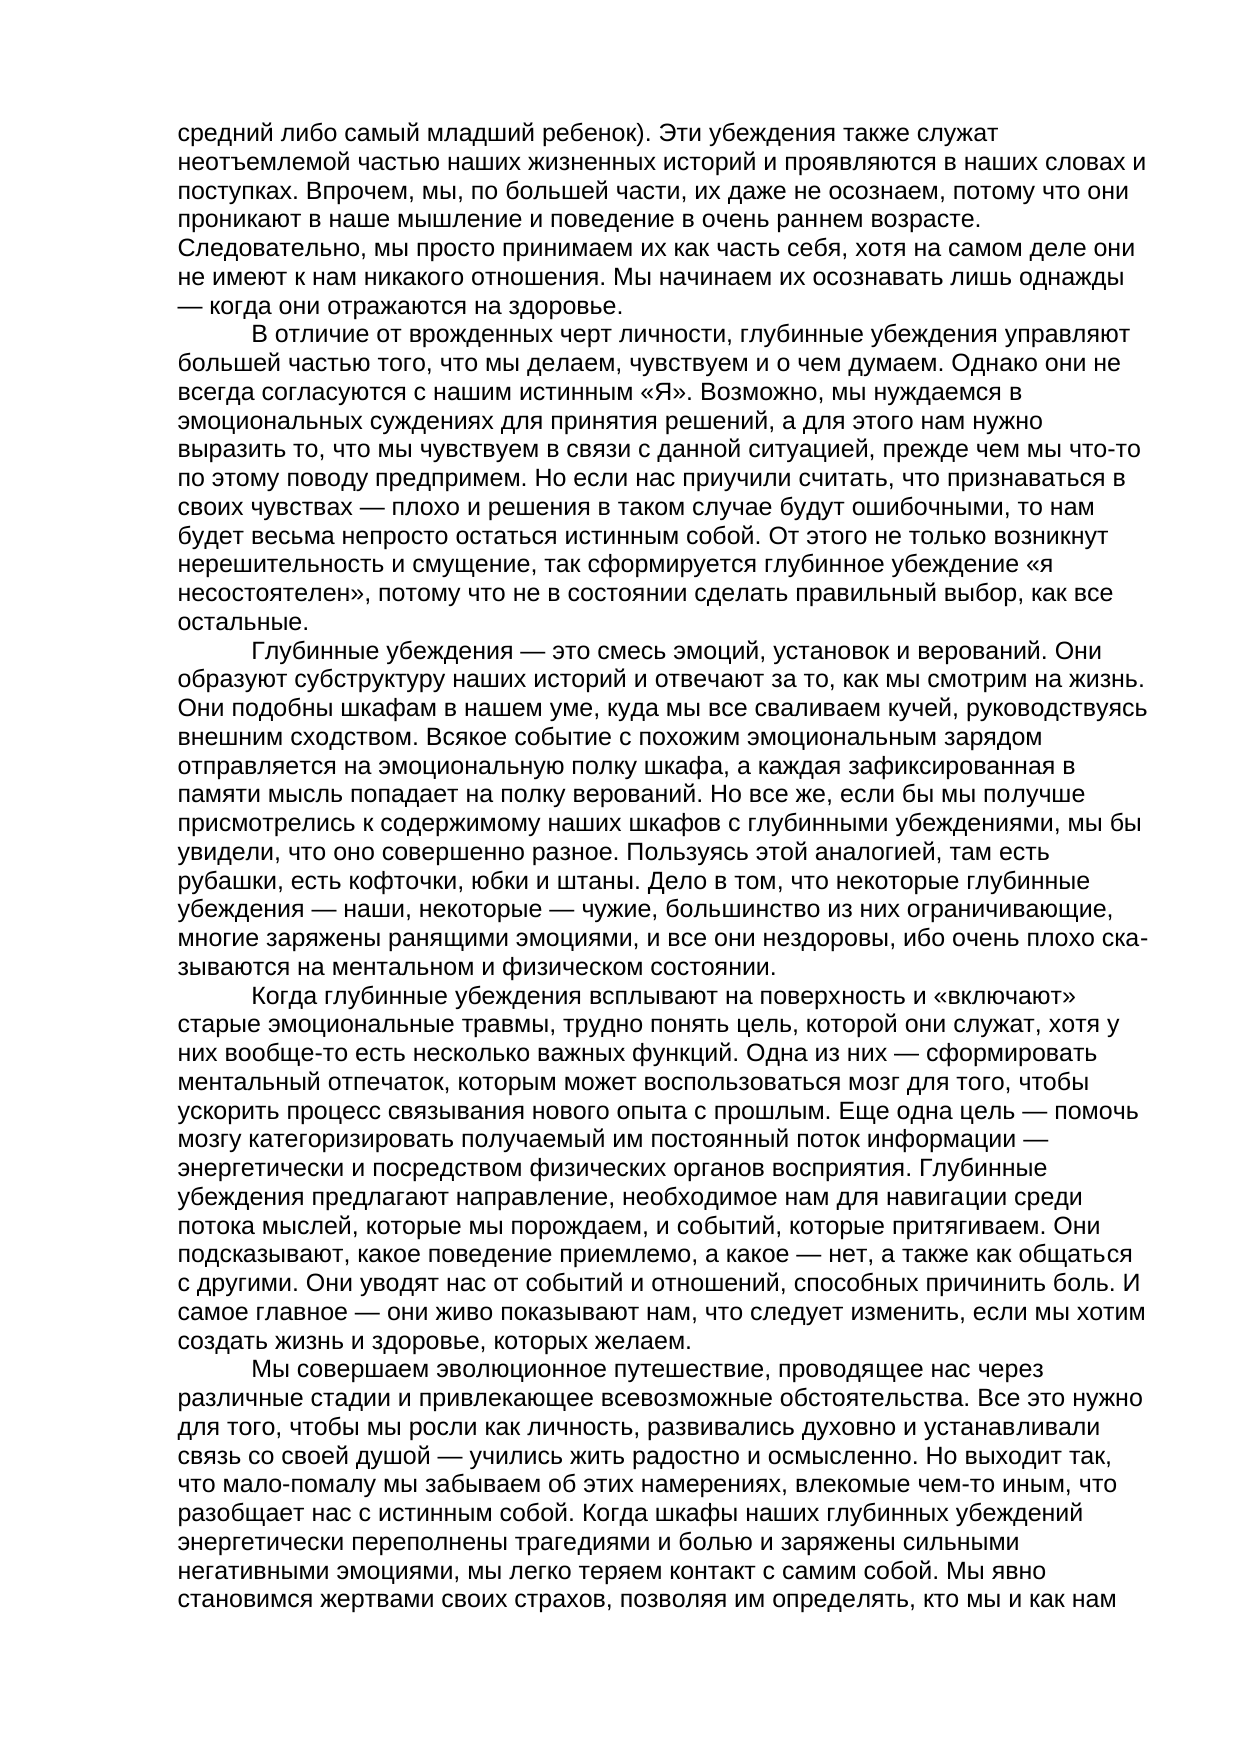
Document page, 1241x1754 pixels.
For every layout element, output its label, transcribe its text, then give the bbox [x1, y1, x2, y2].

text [177, 1354, 1152, 1613]
text Глубинные убеждения — это смесь эмоций, установок и верований. Они образуют субструктуру наших историй и отвечают за то, как мы смотрим на жизнь. Они подобны шкафам в нашем уме, куда мы все сваливаем кучей, руководствуясь внешним сходством. Всякое событие с похожим эмоциональным зарядом отправляется на эмоциональную полку шкафа, а каждая зафиксированная в памяти мысль попадает на полку верований. Но все же, если бы мы получше присмотрелись к содержимому наших шкафов с глубинными убеждениями, мы бы увидели, что оно совершенно разное. Пользуясь этой аналогией, там есть рубашки, есть кофточки, юбки и штаны. Дело в том, что некоторые глубинные убеждения — наши, некоторые — чужие, большинство из них ограничивающие, многие заряжены ранящими эмоциями, и все они нездоровы, ибо очень плохо сказываются на ментальном и физическом состоянии. [177, 636, 1152, 981]
text Когда глубинные убеждения всплывают на поверхность и «включают» старые эмоциональные травмы, трудно понять цель, которой они служат, хотя у них вообще-то есть несколько важных функций. Одна из них — сформировать ментальный отпечаток, которым может воспользоваться мозг для того, чтобы ускорить процесс связывания нового опыта с прошлым. Еще одна цель — помочь мозгу категоризировать получаемый им постоянный поток информации — энергетически и посредством физических органов восприятия. Глубинные убеждения предлагают направление, необходимое нам для навигации среди потока мыслей, которые мы порождаем, и событий, которые притягиваем. Они подсказывают, какое поведение приемлемо, а какое — нет, а также как общаться с другими. Они уводят нас от событий и отношений, способных причинить боль. И самое главное — они живо показывают нам, что следует изменить, если мы хотим создать жизнь и здоровье, которых желаем. [177, 981, 1152, 1354]
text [177, 118, 1152, 319]
text В отличие от врожденных черт личности, глубинные убеждения управляют большей частью того, что мы делаем, чувствуем и о чем думаем. Однако они не всегда согласуются с нашим истинным «Я». Возможно, мы нуждаемся в эмоциональных суждениях для принятия решений, а для этого нам нужно выразить то, что мы чувствуем в связи с данной ситуацией, прежде чем мы что-то по этому поводу предпримем. Но если нас приучили считать, что признаваться в своих чувствах — плохо и решения в таком случае будут ошибочными, то нам будет весьма непросто остаться истинным собой. От этого не только возникнут нерешительность и смущение, так сформируется глубинное убеждение «я несостоятелен», потому что не в состоянии сделать правильный выбор, как все остальные. [177, 319, 1152, 636]
